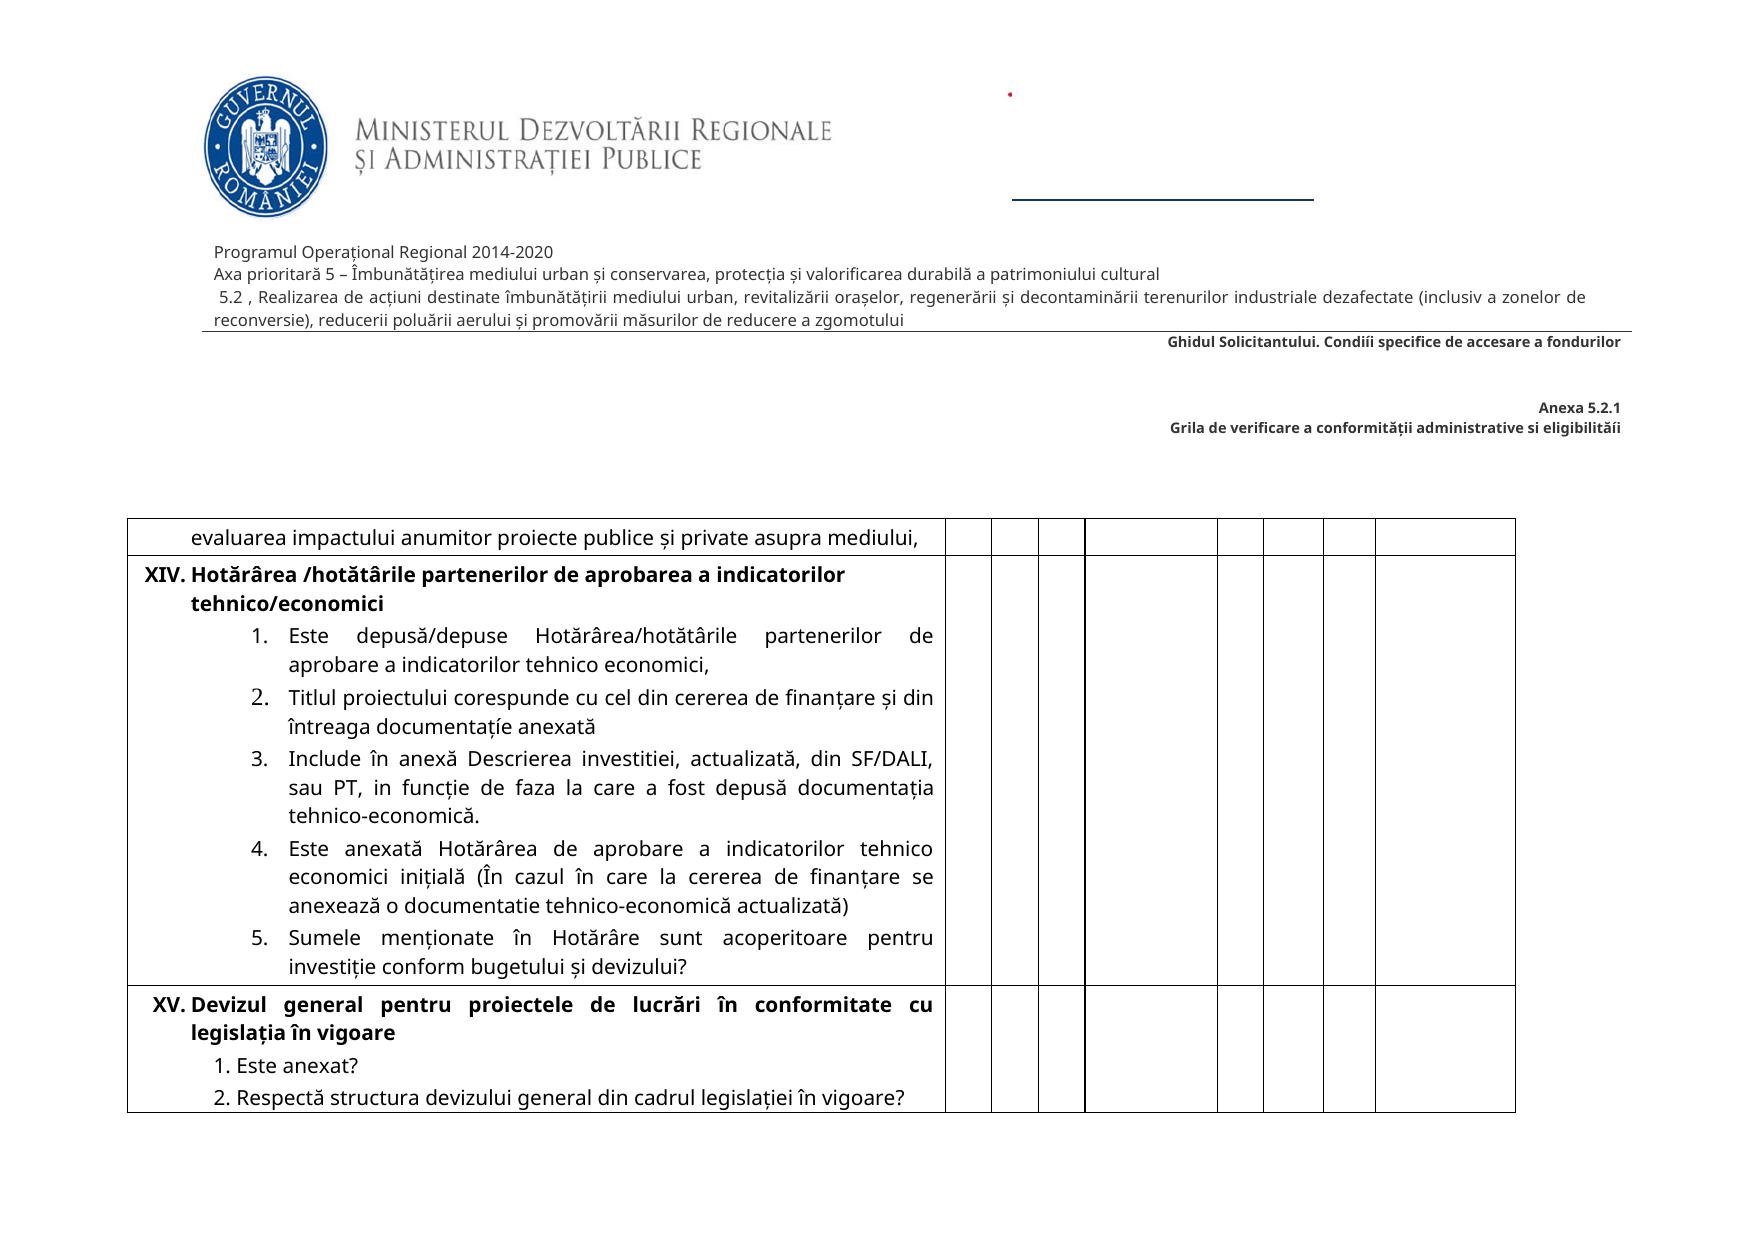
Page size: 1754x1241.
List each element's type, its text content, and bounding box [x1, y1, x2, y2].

table_cell [1264, 986, 1323, 1112]
table_cell [1264, 556, 1323, 984]
table_cell [1376, 986, 1515, 1112]
table_cell [1039, 986, 1084, 1112]
table_cell [1264, 519, 1323, 555]
table_cell [1039, 556, 1084, 984]
table_cell [1086, 986, 1217, 1112]
table_cell [1039, 519, 1084, 555]
table_cell [946, 556, 991, 984]
table_cell Devizul general pentru proiectele de lucrări în conformitate cu legislația în vigoare 1. Este anexat? 2. Respectă structura devizului general din cadrul legislaţiei în vigoare? [128, 986, 945, 1112]
table_cell Hotărârea /hotătârile partenerilor de aprobarea a indicatorilor tehnico/economici Este depusă/depuse Hotărârea/hotătârile partenerilor de aprobare a indicatorilor tehnico economici, Titlul proiectului corespunde cu cel din cererea de finanțare și din întreaga documentațíe anexată Include în anexă Descrierea investitiei, actualizată, din SF/DALI, sau PT, in funcție de faza la care a fost depusă documentația tehnico-economică. Este anexată Hotărârea de aprobare a indicatorilor tehnico economici iniţială (În cazul în care la cererea de finanțare se anexează o documentatie tehnico-economică actualizată) Sumele menţionate în Hotărâre sunt acoperitoare pentru investiţie conform bugetului şi devizului? [128, 556, 945, 984]
table_cell [992, 986, 1038, 1112]
table_cell [1324, 556, 1375, 984]
table_cell [1376, 556, 1515, 984]
table_cell [1218, 986, 1263, 1112]
table_cell [992, 519, 1038, 555]
table_cell [992, 556, 1038, 984]
table_cell Decizia etapei de încadrare a proiectului în procedura de evaluare a impactului asupra mediului, emisă de autoritatea pentru protecția mediului (dacă este cazul) în conformitate cu HG nr. 445/2009 privind evaluarea impactului anumitor proiecte publice şi private asupra mediului, [128, 519, 945, 555]
table_cell [1218, 519, 1263, 555]
table_cell [1086, 519, 1217, 555]
table_cell [1376, 519, 1515, 555]
picture [201, 73, 1012, 221]
table_cell [1324, 519, 1375, 555]
table_cell [1086, 556, 1217, 984]
table_cell [946, 519, 991, 555]
table_cell [1324, 986, 1375, 1112]
table_cell [1218, 556, 1263, 984]
table_cell [946, 986, 991, 1112]
